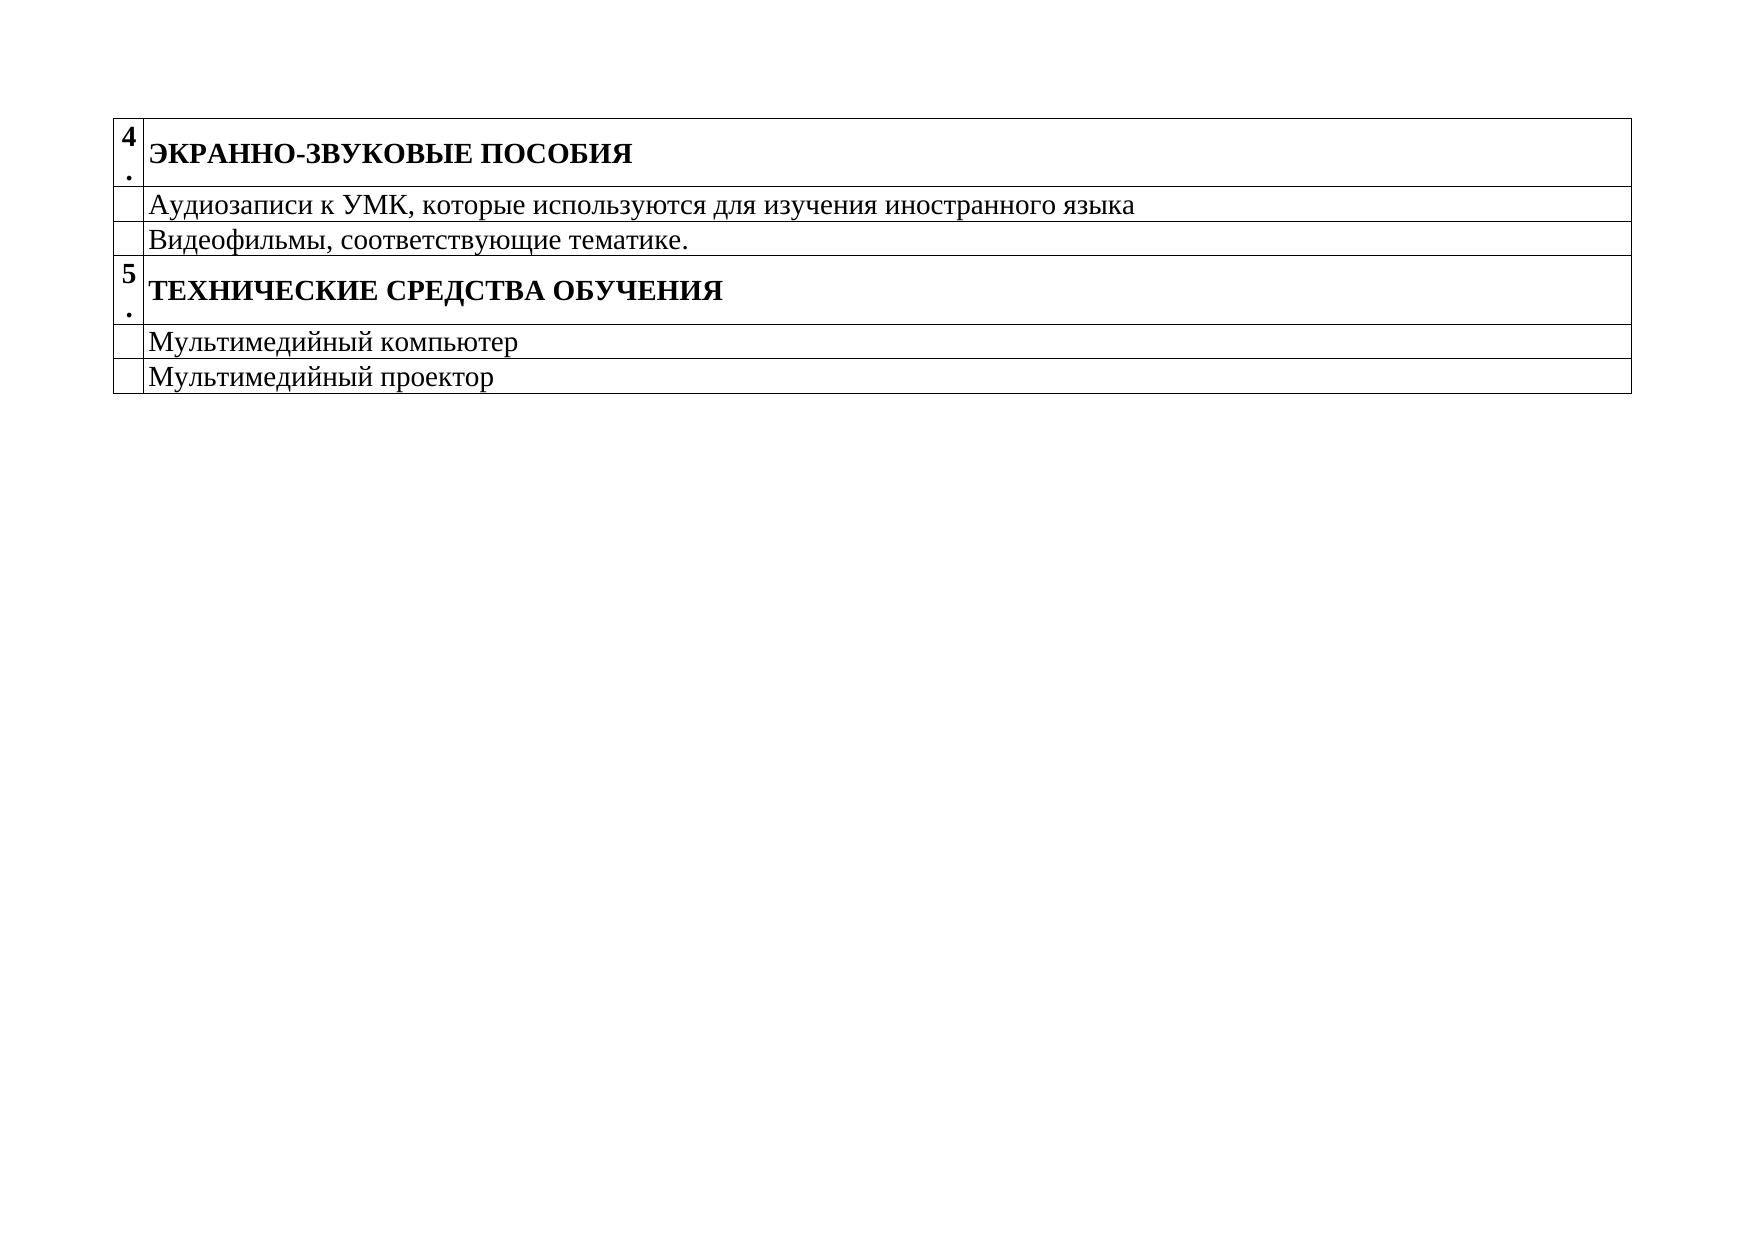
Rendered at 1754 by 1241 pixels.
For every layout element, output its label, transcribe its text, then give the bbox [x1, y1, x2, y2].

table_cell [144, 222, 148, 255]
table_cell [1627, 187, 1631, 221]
table_cell [114, 222, 118, 255]
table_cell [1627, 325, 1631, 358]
table_cell ЭКРАННО-ЗВУКОВЫЕ ПОСОБИЯ [144, 119, 1631, 186]
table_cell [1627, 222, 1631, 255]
table_cell [114, 325, 118, 358]
table_cell [114, 187, 118, 221]
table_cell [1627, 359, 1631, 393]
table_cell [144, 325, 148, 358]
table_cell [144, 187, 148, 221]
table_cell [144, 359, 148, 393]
table_cell ТЕХНИЧЕСКИЕ СРЕДСТВА ОБУЧЕНИЯ [144, 256, 1631, 323]
table_cell [114, 359, 118, 393]
